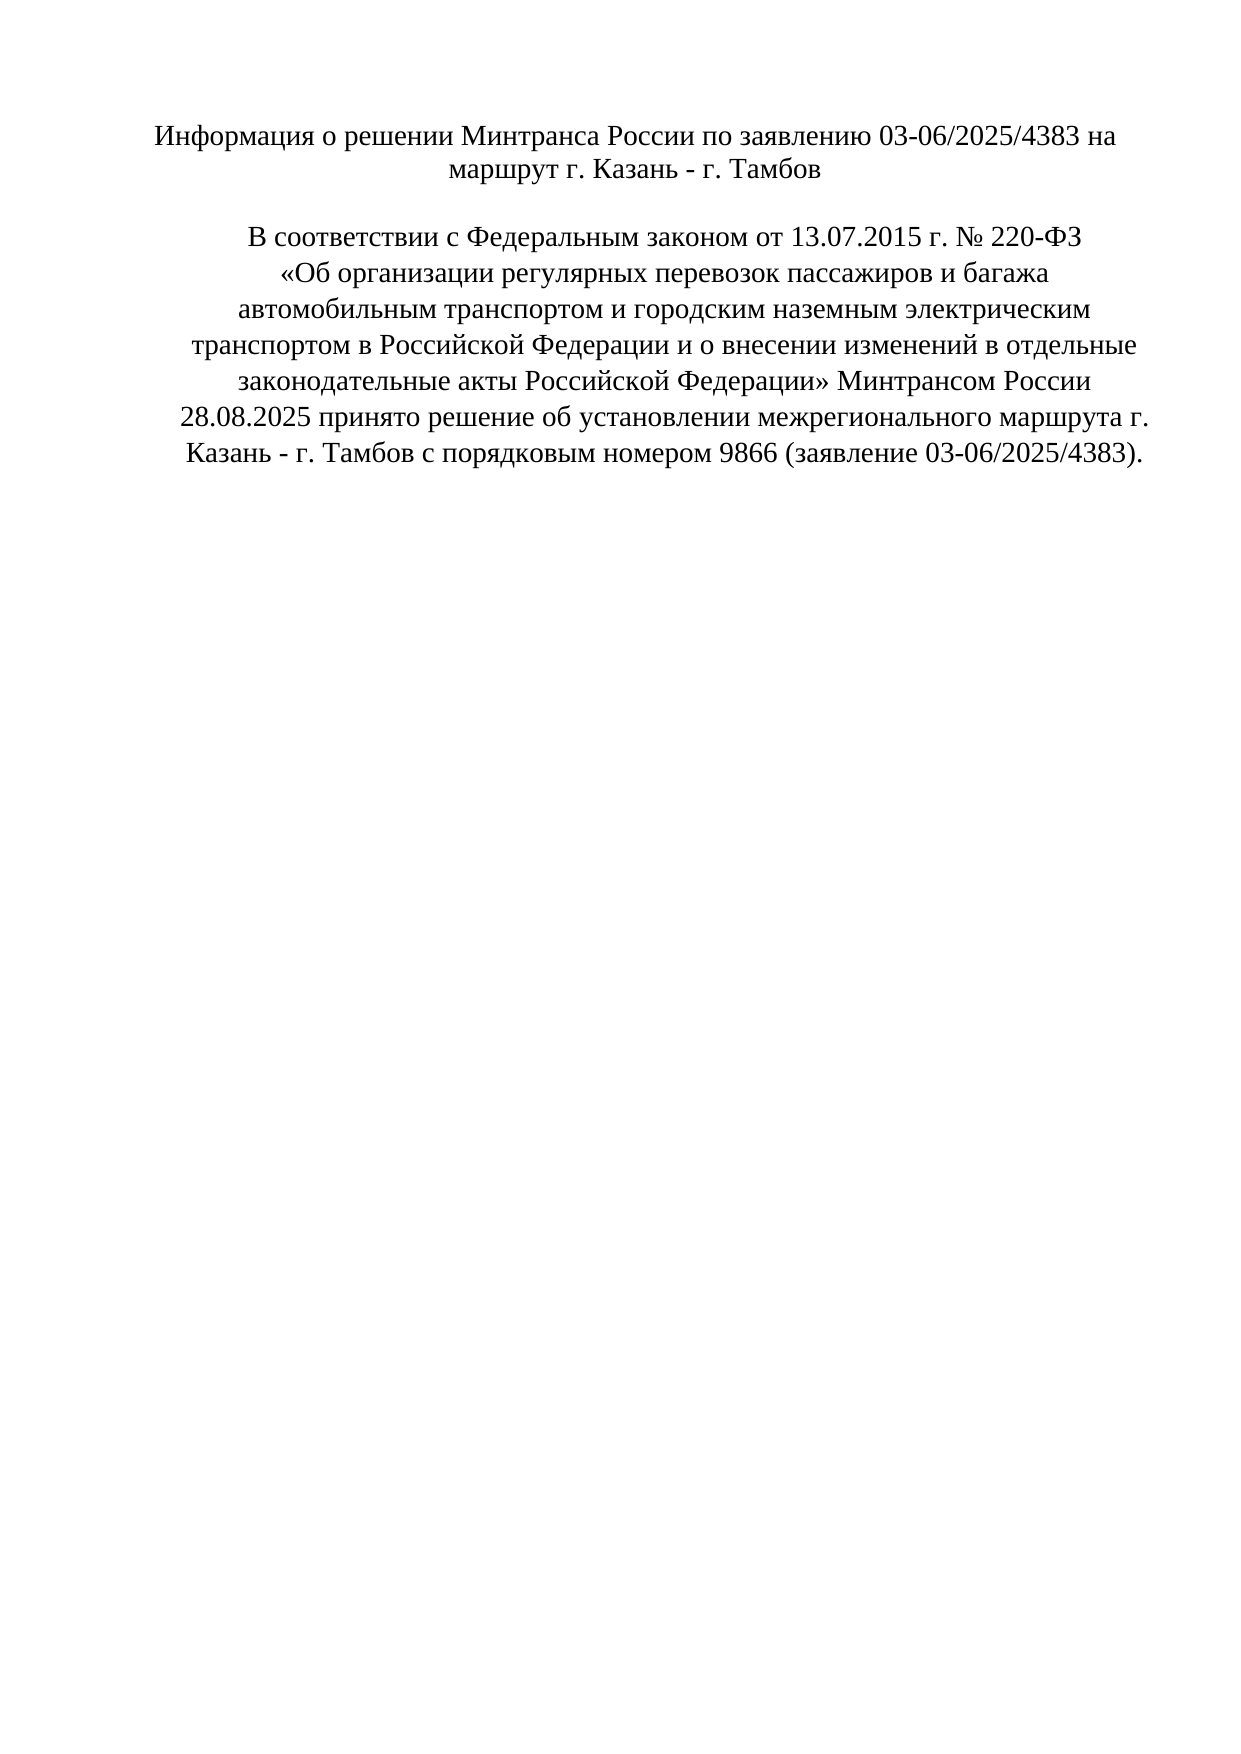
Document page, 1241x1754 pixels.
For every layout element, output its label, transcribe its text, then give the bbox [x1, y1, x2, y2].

text Информация о решении Минтранса России по заявлению 03-06/2025/4383 на маршрут г. Казань - г. Тамбов [118, 118, 1152, 185]
text В соответствии с Федеральным законом от 13.07.2015 г. № 220-ФЗ «Об организации регулярных перевозок пассажиров и багажа автомобильным транспортом и городским наземным электрическим транспортом в Российской Федерации и о внесении изменений в отдельные законодательные акты Российской Федерации» Минтрансом России 28.08.2025 принято решение об установлении межрегионального маршрута г. Казань - г. Тамбов с порядковым номером 9866 (заявление 03-06/2025/4383). [177, 219, 1152, 469]
